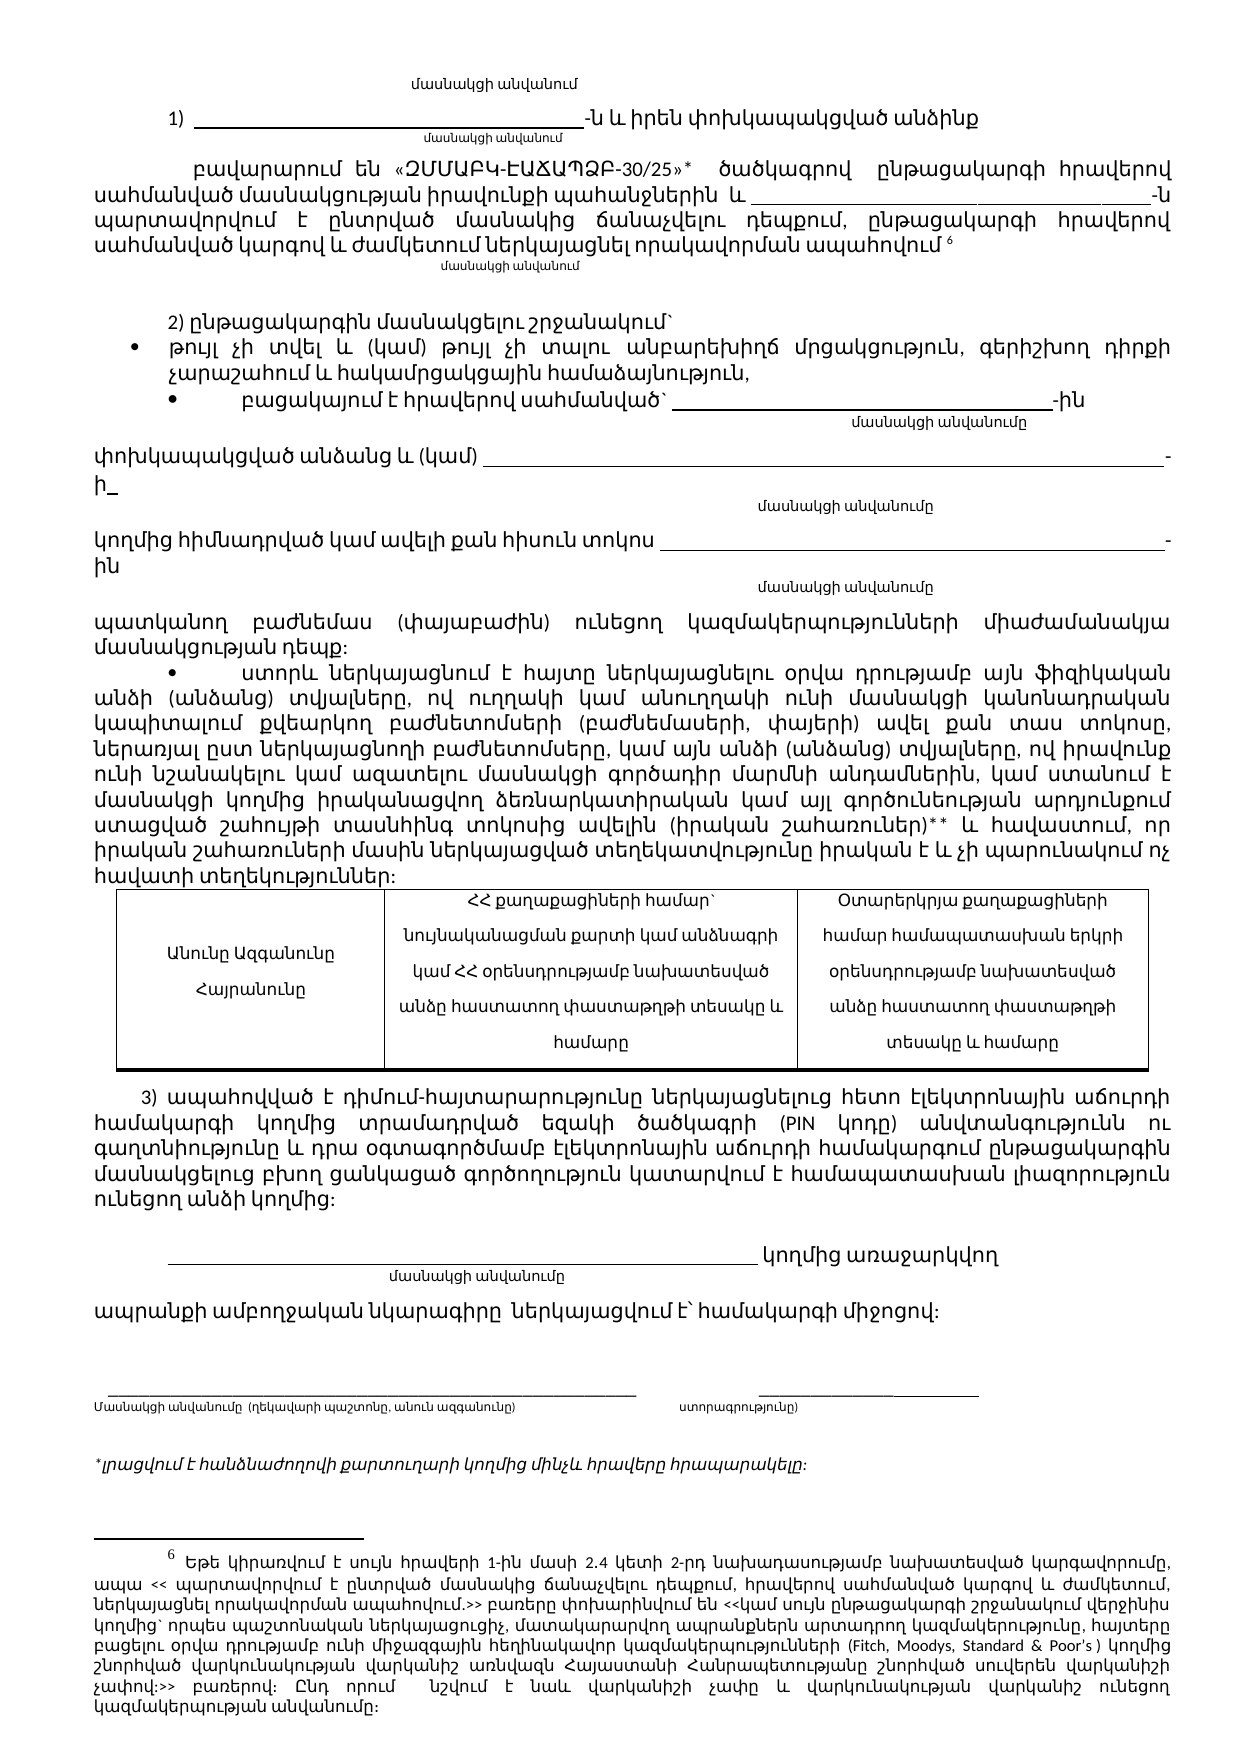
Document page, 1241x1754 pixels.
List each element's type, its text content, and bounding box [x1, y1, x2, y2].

text փոխկապակցված անձանց և (կամ) -ի [94, 444, 1171, 497]
text մասնակցի անվանում [94, 75, 1171, 106]
text ___________________________________________________ _____________ Մասնակցի անվանումը (ղեկավարի պաշտոնը, անուն ազգանունը) ստորագրությունը) [94, 1374, 1171, 1425]
text 1) -ն և իրեն փոխկապակցված անձինք [94, 106, 1171, 131]
text 2) ընթացակարգին մասնակցելու շրջանակում` [94, 309, 1171, 334]
text կողմից առաջարկվող [94, 1242, 1171, 1268]
table_header Օտարերկրյա քաղաքացիների համար համապատասխան երկրի օրենսդրությամբ նախատեսված անձը հաստատող փաստաթղթի տեսակը և համարը [798, 890, 1148, 1068]
list բացակայում է հրավերով սահմանված` -ին [94, 385, 1171, 413]
text մասնակցի անվանումը [94, 497, 1171, 528]
text կողմից հիմնադրված կամ ավելի քան հիսուն տոկոս -ին [94, 528, 1171, 578]
text ապրանքի ամբողջական նկարագիրը ներկայացվում է՝ համակարգի միջոցով: [94, 1298, 1171, 1323]
text մասնակցի անվանումը [94, 413, 1171, 444]
table_header Անունը Ազգանունը Հայրանունը [117, 890, 384, 1068]
text մասնակցի անվանում [94, 131, 1171, 156]
text մասնակցի անվանումը [94, 1268, 1171, 1298]
text բավարարում են «ԶՄՄԱԲԿ-ԷԱՃԱՊՁԲ-30/25»* ծածկագրով ընթացակարգի հրավերով սահմանված մասնակցության իրավունքի պահանջներին և -ն պարտավորվում է ընտրված մասնակից ճանաչվելու դեպքում, ընթացակարգի հրավերով սահմանված կարգով և ժամկետում ներկայացնել որակավորման ապահովում [94, 156, 1171, 258]
text մասնակցի անվանում [94, 258, 1171, 283]
table_header ՀՀ քաղաքացիների համար` նույնականացման քարտի կամ անձնագրի կամ ՀՀ օրենսդրությամբ նախատեսված անձը հաստատող փաստաթղթի տեսակը և համարը [385, 890, 797, 1068]
text մասնակցի անվանումը [94, 578, 1171, 609]
text 3) ապահովված է դիմում-հայտարարությունը ներկայացնելուց հետո էլեկտրոնային աճուրդի համակարգի կողմից տրամադրված եզակի ծածկագրի (PIN կոդը) անվտանգությունն ու գաղտնիությունը և դրա օգտագործմամբ էլեկտրոնային աճուրդի համակարգում ընթացակարգին մասնակցելուց բխող ցանկացած գործողություն կատարվում է համապատասխան լիազորություն ունեցող անձի կողմից: [94, 1084, 1171, 1212]
text պատկանող բաժնեմաս (փայաբաժին) ունեցող կազմակերպությունների միաժամանակյա մասնակցության դեպք: [94, 609, 1171, 660]
list ստորև ներկայացնում է հայտը ներկայացնելու օրվա դրությամբ այն ֆիզիկական անձի (անձանց) տվյալները, ով ուղղակի կամ անուղղակի ունի մասնակցի կանոնադրական կապիտալում քվեարկող բաժնետոմսերի (բաժնեմասերի, փայերի) ավել քան տաս տոկոսը, ներառյալ ըստ ներկայացնողի բաժնետոմսերը, կամ այն անձի (անձանց) տվյալները, ով իրավունք ունի նշանակելու կամ ազատելու մասնակցի գործադիր մարմնի անդամներին, կամ ստանում է մասնակցի կողմից իրականացվող ձեռնարկատիրական կամ այլ գործունեության արդյունքում ստացված շահույթի տասնհինգ տոկոսից ավելին (իրական շահառուներ)** և հավաստում, որ իրական շահառուների մասին ներկայացված տեղեկատվությունը իրական է և չի պարունակում ոչ հավատի տեղեկություններ: [94, 660, 1171, 888]
text *լրացվում է հանձնաժողովի քարտուղարի կողմից մինչև հրավերը հրապարակելը: [94, 1454, 1171, 1474]
list թույլ չի տվել և (կամ) թույլ չի տալու անբարեխիղճ մրցակցություն, գերիշխող դիրքի չարաշահում և հակամրցակցային համաձայնություն, [131, 334, 1171, 385]
